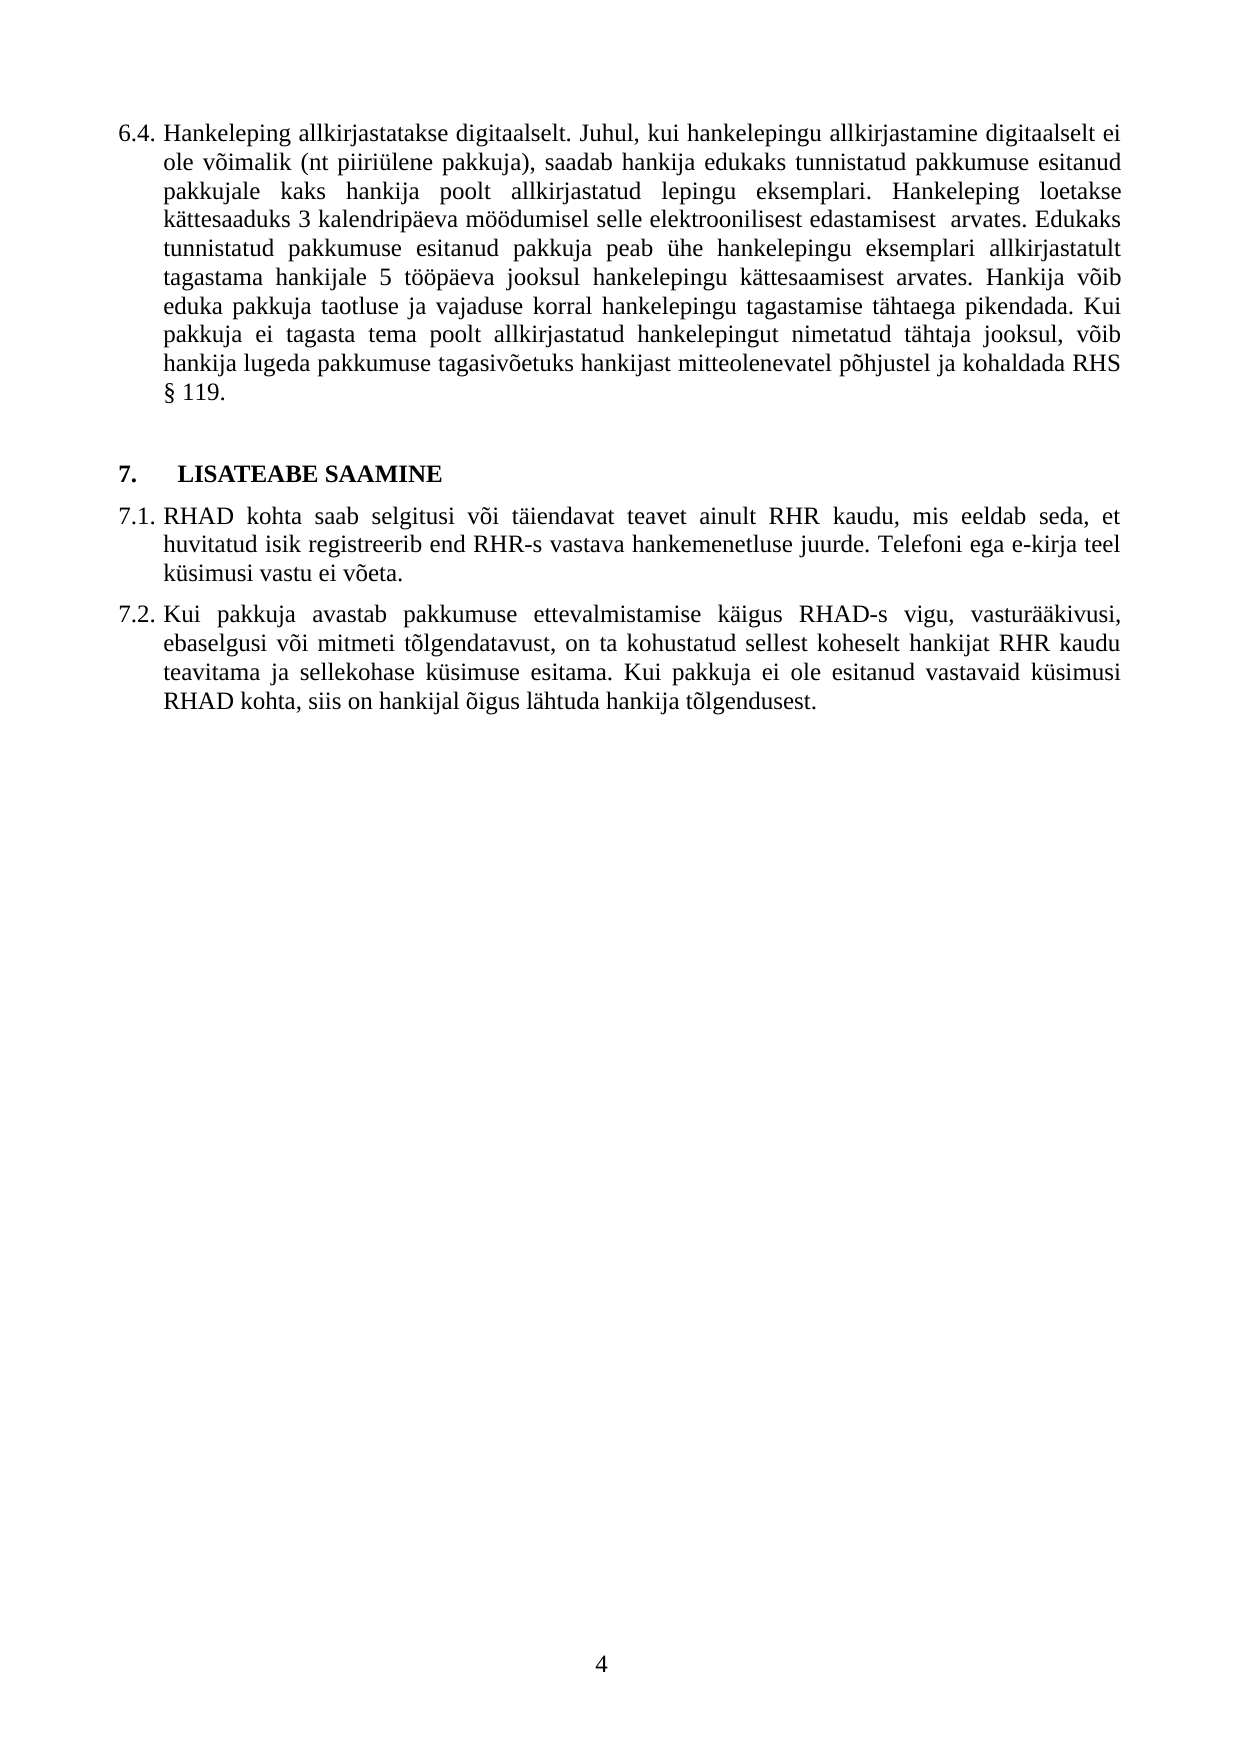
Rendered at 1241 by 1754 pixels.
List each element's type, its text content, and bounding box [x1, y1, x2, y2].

text Kui pakkuja avastab pakkumuse ettevalmistamise käigus RHAD-s vigu, vasturääkivusi, ebaselgusi või mitmeti tõlgendatavust, on ta kohustatud sellest koheselt hankijat RHR kaudu teavitama ja sellekohase küsimuse esitama. Kui pakkuja ei ole esitanud vastavaid küsimusi RHAD kohta, siis on hankijal õigus lähtuda hankija tõlgendusest. [118, 599, 1122, 714]
text Hankeleping allkirjastatakse digitaalselt. Juhul, kui hankelepingu allkirjastamine digitaalselt ei ole võimalik (nt piiriülene pakkuja), saadab hankija edukaks tunnistatud pakkumuse esitanud pakkujale kaks hankija poolt allkirjastatud lepingu eksemplari. Hankeleping loetakse kättesaaduks 3 kalendripäeva möödumisel selle elektroonilisest edastamisest arvates. Edukaks tunnistatud pakkumuse esitanud pakkuja peab ühe hankelepingu eksemplari allkirjastatult tagastama hankijale 5 tööpäeva jooksul hankelepingu kättesaamisest arvates. Hankija võib eduka pakkuja taotluse ja vajaduse korral hankelepingu tagastamise tähtaega pikendada. Kui pakkuja ei tagasta tema poolt allkirjastatud hankelepingut nimetatud tähtaja jooksul, võib hankija lugeda pakkumuse tagasivõetuks hankijast mitteolenevatel põhjustel ja kohaldada RHS § 119. [118, 118, 1122, 406]
text RHAD kohta saab selgitusi või täiendavat teavet ainult RHR kaudu, mis eeldab seda, et huvitatud isik registreerib end RHR-s vastava hankemenetluse juurde. Telefoni ega e-kirja teel küsimusi vastu ei võeta. [118, 501, 1122, 587]
list LISATEABE SAAMINE [118, 459, 1122, 488]
